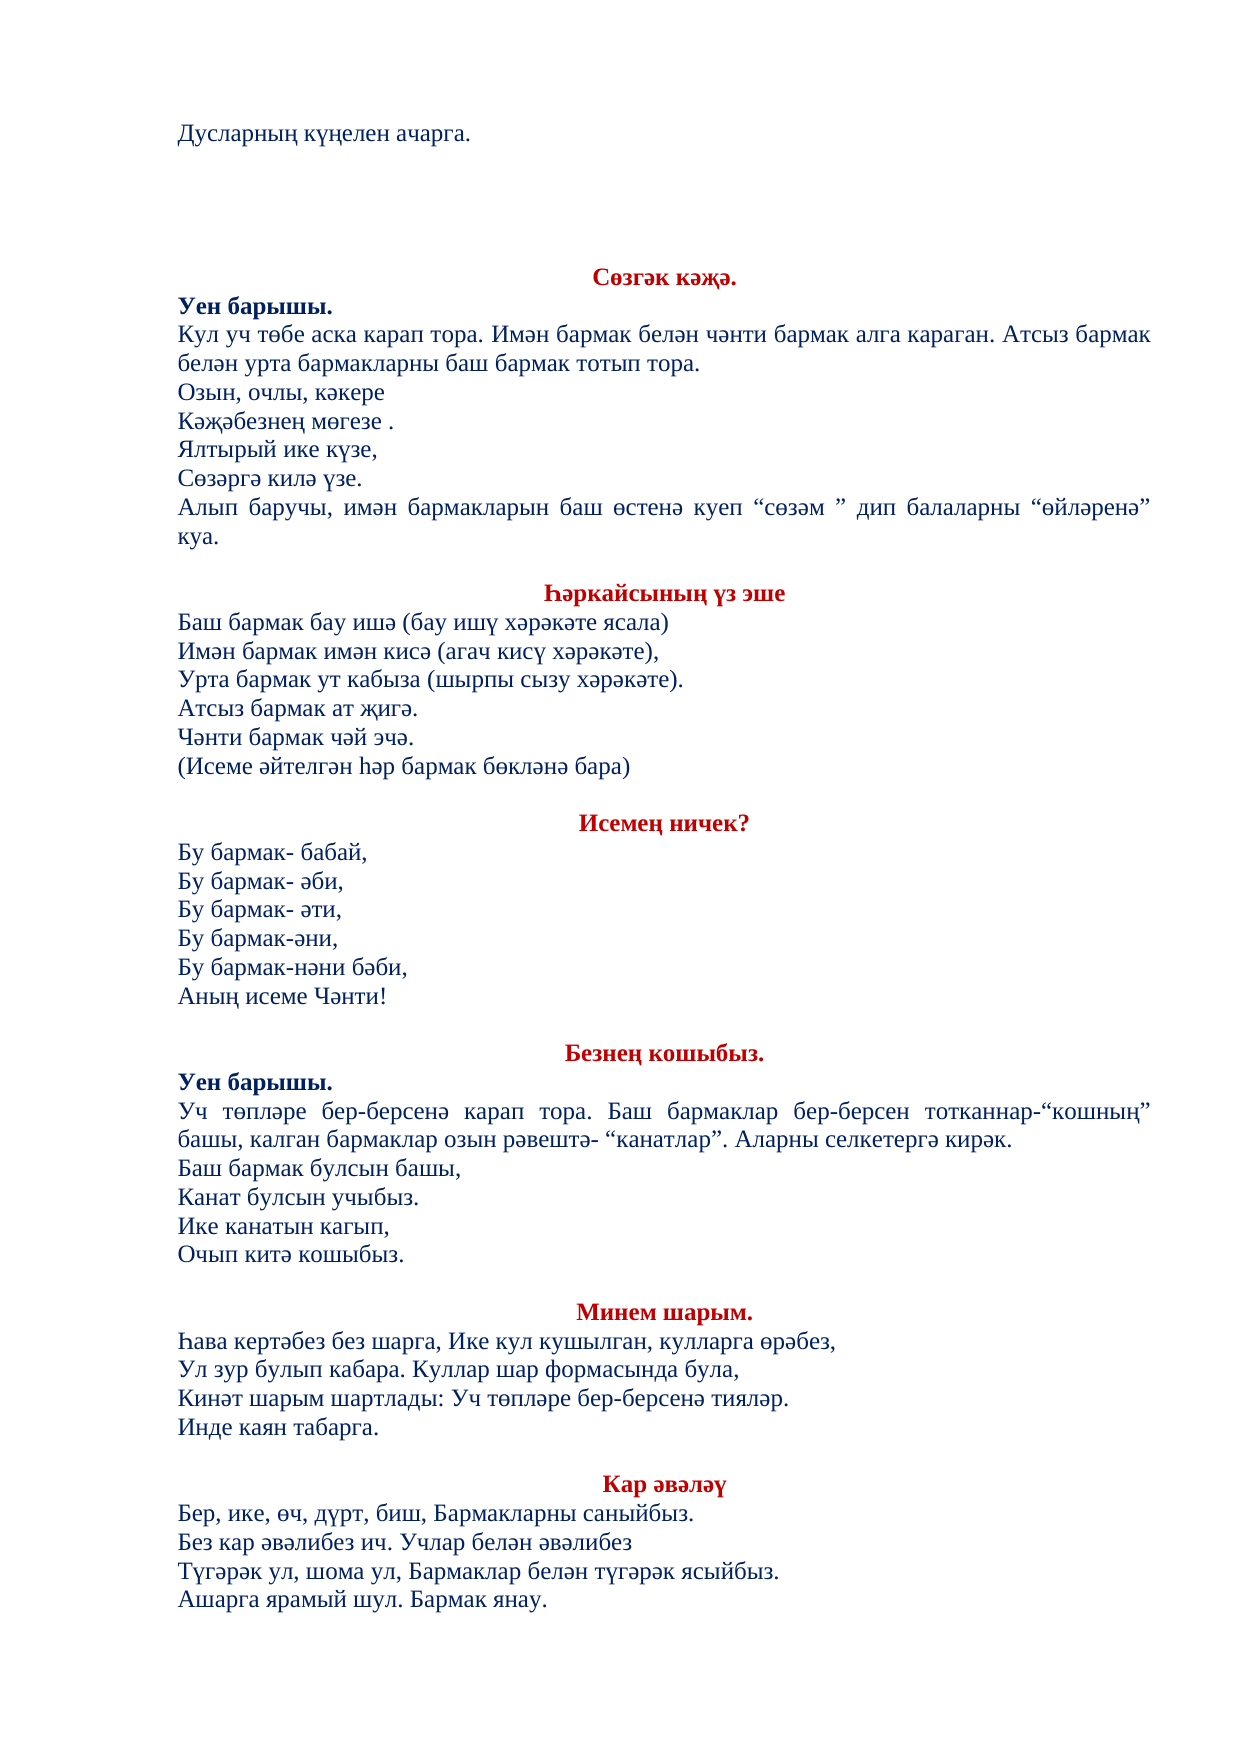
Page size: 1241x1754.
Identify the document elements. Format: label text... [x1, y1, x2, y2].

text Кинәт шарым шартлады: Уч төпләре бер-берсенә тияләр. [177, 1383, 1152, 1412]
text Уен барышы. [177, 1067, 1152, 1096]
text Кар әвәләү [177, 1469, 1152, 1498]
text Сөзгәк кәҗә. [177, 234, 1152, 291]
text Һава кертәбез без шарга, Ике кул кушылган, кулларга өрәбез, [177, 1326, 1152, 1354]
text Кул уч төбе аска карап тора. Имән бармак белән чәнти бармак алга караган. Атсыз бармак белән урта бармакларны баш бармак тотып тора. [177, 319, 1152, 377]
text Чәнти бармак чәй эчә. [177, 722, 1152, 751]
text Ул зур булып кабара. Куллар шар формасында була, [177, 1354, 1152, 1383]
text Аның исеме Чәнти! [177, 981, 1152, 1009]
text Ашарга ярамый шул. Бармак янау. [177, 1584, 1152, 1613]
text Бу бармак- әби, [177, 866, 1152, 894]
text Дусларның күңелен ачарга. [177, 118, 1152, 147]
text Минем шарым. [177, 1297, 1152, 1326]
text Уен барышы. [177, 291, 1152, 319]
text Исемең ничек? [177, 808, 1152, 837]
text Ялтырый ике күзе, [177, 434, 1152, 463]
text Баш бармак булсын башы, [177, 1153, 1152, 1182]
text Без кар әвәлибез ич. Учлар белән әвәлибез [177, 1527, 1152, 1556]
text Бер, ике, өч, дүрт, биш, Бармакларны саныйбыз. [177, 1498, 1152, 1527]
text Безнең кошыбыз. [177, 1038, 1152, 1067]
text Урта бармак ут кабыза (шырпы сызу хәрәкәте). [177, 664, 1152, 693]
text Бу бармак-әни, [177, 923, 1152, 952]
text Инде каян табарга. [177, 1412, 1152, 1441]
text Ике канатын кагып, [177, 1211, 1152, 1239]
text Түгәрәк ул, шома ул, Бармаклар белән түгәрәк ясыйбыз. [177, 1556, 1152, 1584]
text Озын, очлы, кәкере [177, 377, 1152, 406]
text Бу бармак- бабай, [177, 837, 1152, 866]
text Сөзәргә килә үзе. [177, 463, 1152, 492]
text Кәҗәбезнең мөгезе . [177, 406, 1152, 434]
text Бу бармак- әти, [177, 894, 1152, 923]
text Канат булсын учыбыз. [177, 1182, 1152, 1211]
text Уч төпләре бер-берсенә карап тора. Баш бармаклар бер-берсен тотканнар-“кошның” башы, калган бармаклар озын рәвештә- “канатлар”. Аларны селкетергә кирәк. [177, 1096, 1152, 1153]
text (Исеме әйтелгән һәр бармак бөкләнә бара) [177, 751, 1152, 779]
text Атсыз бармак ат җигә. [177, 693, 1152, 722]
text Һәркайсының үз эше [177, 578, 1152, 607]
text Очып китә кошыбыз. [177, 1239, 1152, 1268]
text Алып баручы, имән бармакларын баш өстенә куеп “сөзәм ” дип балаларны “өйләренә” куа. [177, 492, 1152, 549]
text Имән бармак имән кисә (агач кисү хәрәкәте), [177, 636, 1152, 664]
text Бу бармак-нәни бәби, [177, 952, 1152, 981]
text Баш бармак бау ишә (бау ишү хәрәкәте ясала) [177, 607, 1152, 636]
